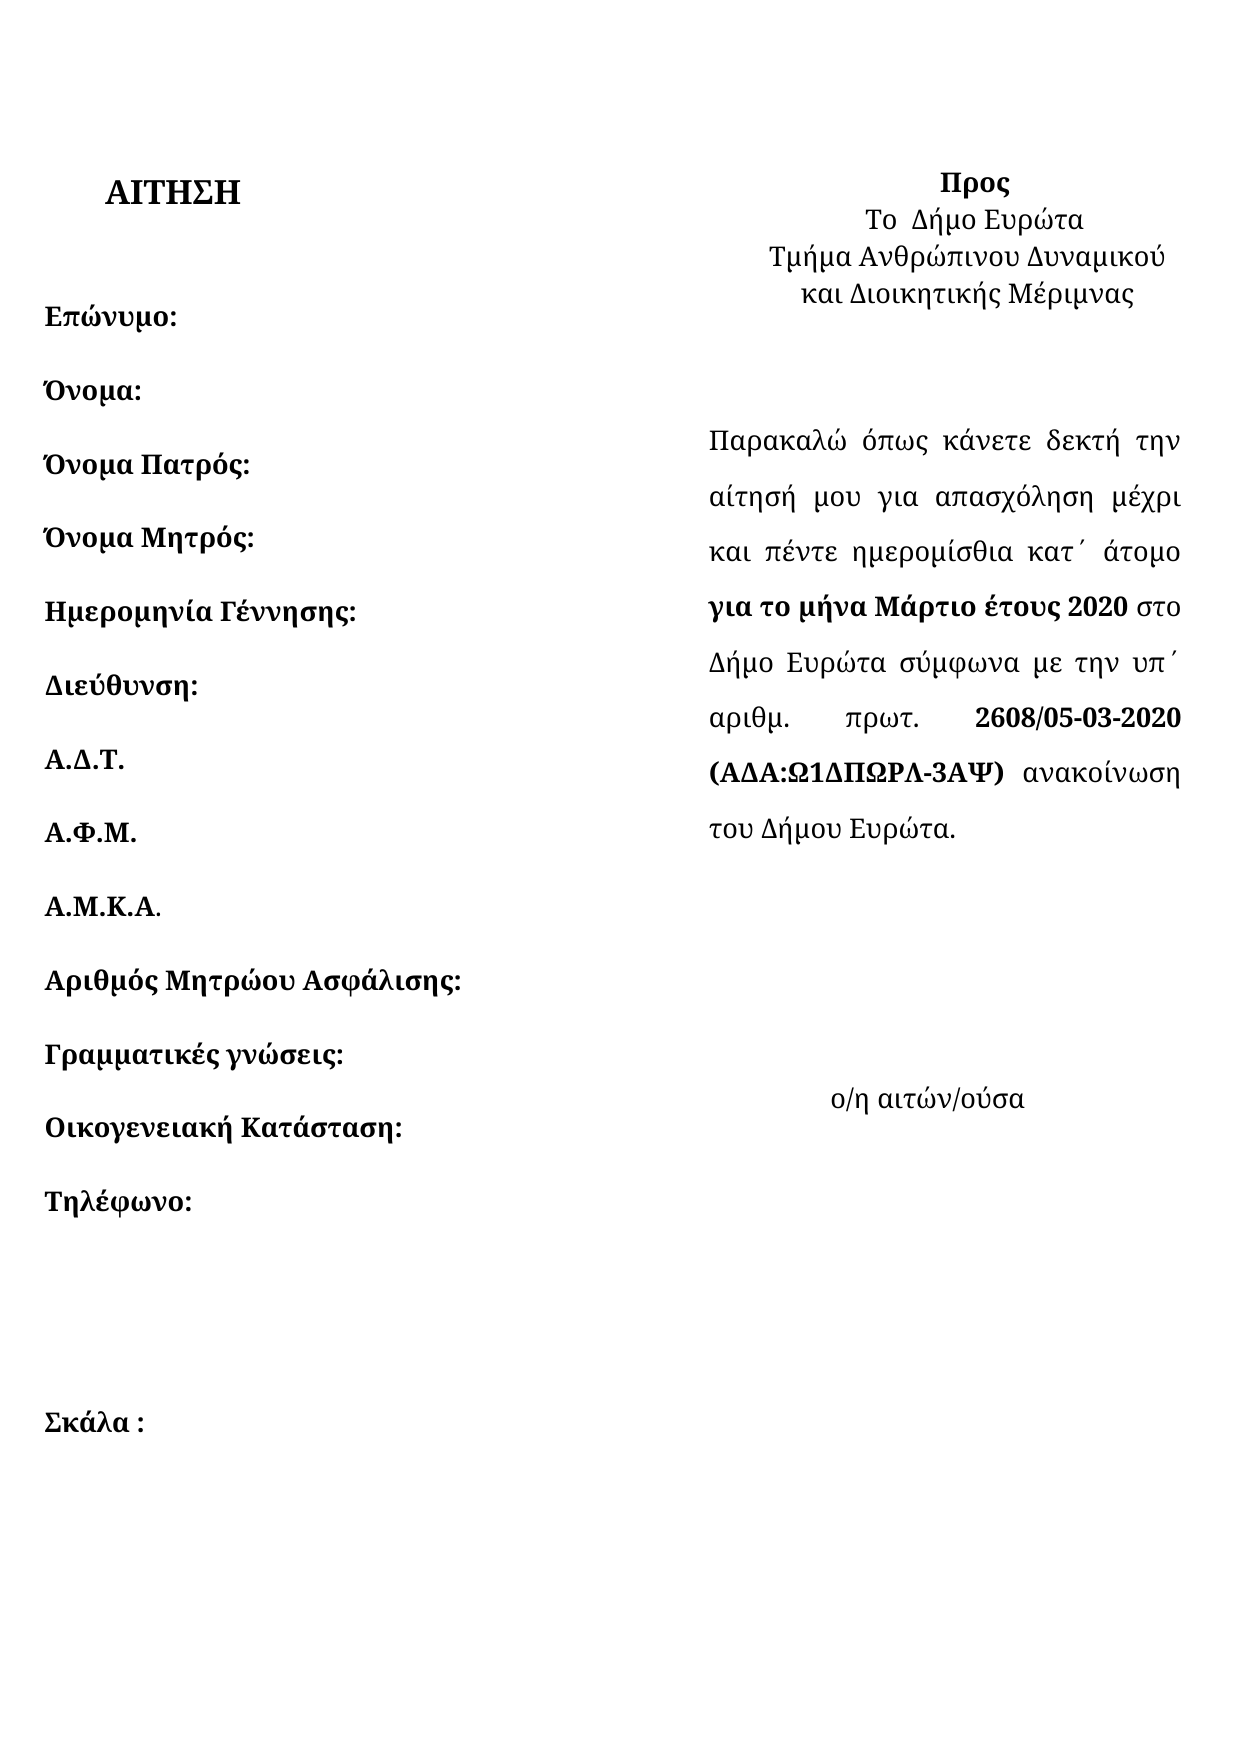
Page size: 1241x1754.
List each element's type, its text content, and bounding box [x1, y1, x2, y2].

text Όνομα Μητρός: [44, 519, 517, 556]
text Α.Δ.Τ. [44, 740, 517, 777]
text Προς [709, 164, 1181, 201]
text Αριθμός Μητρώου Ασφάλισης: [44, 961, 517, 998]
text Γραμματικές γνώσεις: [44, 1035, 517, 1072]
text Τμήμα Ανθρώπινου Δυναμικού και Διοικητικής Μέριμνας [753, 237, 1181, 311]
text Οικογενειακή Κατάσταση: [44, 1109, 517, 1146]
text Όνομα Πατρός: [44, 445, 517, 482]
text Παρακαλώ όπως κάνετε δεκτή την αίτησή μου για απασχόληση μέχρι και πέντε ημερομίσθια κατ΄ άτομο για το μήνα Μάρτιο έτους 2020 στο Δήμο Ευρώτα σύμφωνα με την υπ΄ αριθμ. πρωτ. 2608/05-03-2020 (ΑΔΑ:Ω1ΔΠΩΡΛ-3ΑΨ) ανακοίνωση του Δήμου Ευρώτα. [709, 422, 1181, 846]
text ο/η αιτών/ούσα [709, 1079, 1181, 1116]
text Ημερομηνία Γέννησης: [44, 593, 517, 629]
text Το Δήμο Ευρώτα [768, 201, 1181, 237]
text Όνομα: [44, 371, 517, 408]
text Α.Φ.Μ. [44, 814, 517, 851]
text ΑΙΤΗΣΗ [44, 169, 517, 214]
text Σκάλα : [44, 1404, 517, 1441]
text Α.Μ.Κ.Α. [44, 888, 517, 924]
text Επώνυμο: [44, 298, 517, 334]
text Τηλέφωνο: [44, 1183, 517, 1219]
text Διεύθυνση: [44, 666, 517, 703]
